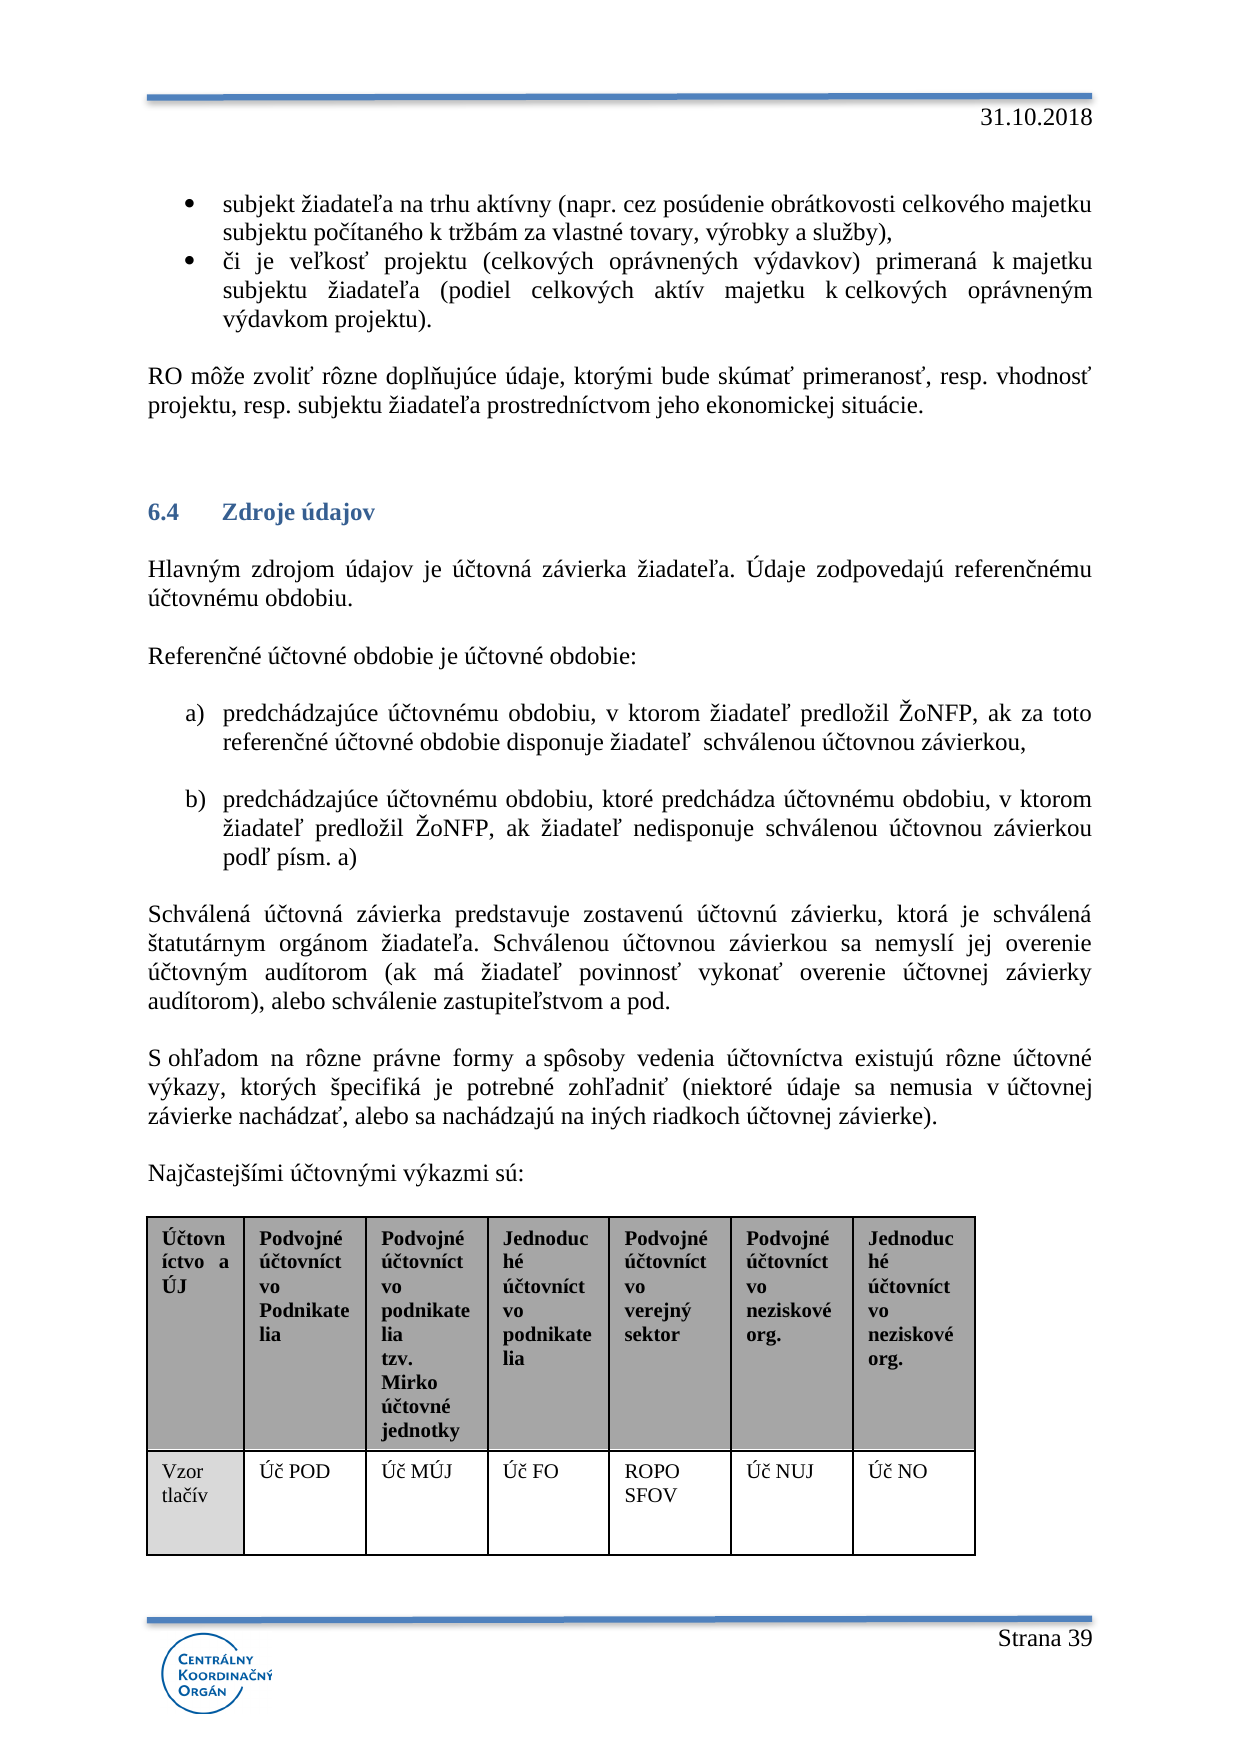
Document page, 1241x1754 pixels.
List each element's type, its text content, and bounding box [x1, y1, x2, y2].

text S ohľadom na rôzne právne formy a spôsoby vedenia účtovníctva existujú rôzne účtovné výkazy, ktorých špecifiká je potrebné zohľadniť (niektoré údaje sa nemusia v účtovnej závierke nachádzať, alebo sa nachádzajú na iných riadkoch účtovnej závierke). [148, 1043, 1093, 1129]
picture [159, 1631, 272, 1713]
table_cell Úč FO [489, 1452, 608, 1554]
table_header Jednoduché účtovníctvo neziskové org. [854, 1218, 974, 1449]
table_cell Úč NUJ [732, 1452, 852, 1554]
table_header Podvojné účtovníctvo Podnikatelia [245, 1218, 365, 1449]
list či je veľkosť projektu (celkových oprávnených výdavkov) primeraná k majetku subjektu žiadateľa (podiel celkových aktív majetku k celkových oprávneným výdavkom projektu). [185, 246, 1093, 332]
table_cell Vzor tlačív [148, 1452, 243, 1554]
list subjekt žiadateľa na trhu aktívny (napr. cez posúdenie obrátkovosti celkového majetku subjektu počítaného k tržbám za vlastné tovary, výrobky a služby), [185, 189, 1093, 246]
list predchádzajúce účtovnému obdobiu, v ktorom žiadateľ predložil ŽoNFP, ak za toto referenčné účtovné obdobie disponuje žiadateľ schválenou účtovnou závierkou, [185, 698, 1093, 756]
table_cell Úč MÚJ [367, 1452, 487, 1554]
text 6.4 Zdroje údajov [148, 497, 1093, 526]
text Hlavným zdrojom údajov je účtovná závierka žiadateľa. Údaje zodpovedajú referenčnému účtovnému obdobiu. [148, 554, 1093, 612]
table_cell Úč NO [854, 1452, 974, 1554]
table_header Jednoduché účtovníctvo podnikatelia [489, 1218, 608, 1449]
table_header Podvojné účtovníctvo podnikatelia tzv. Mirko účtovné jednotky [367, 1218, 487, 1449]
table_header Podvojné účtovníctvo neziskové org. [732, 1218, 852, 1449]
text Najčastejšími účtovnými výkazmi sú: [148, 1158, 1093, 1187]
list predchádzajúce účtovnému obdobiu, ktoré predchádza účtovnému obdobiu, v ktorom žiadateľ predložil ŽoNFP, ak žiadateľ nedisponuje schválenou účtovnou závierkou podľ písm. a) [185, 784, 1093, 871]
text Referenčné účtovné obdobie je účtovné obdobie: [148, 641, 1093, 669]
table_header Podvojné účtovníctvo verejný sektor [610, 1218, 730, 1449]
table_cell Úč POD [245, 1452, 365, 1554]
text Schválená účtovná závierka predstavuje zostavenú účtovnú závierku, ktorá je schválená štatutárnym orgánom žiadateľa. Schválenou účtovnou závierkou sa nemyslí jej overenie účtovným audítorom (ak má žiadateľ povinnosť vykonať overenie účtovnej závierky audítorom), alebo schválenie zastupiteľstvom a pod. [148, 899, 1093, 1014]
table_cell ROPO SFOV [610, 1452, 730, 1554]
text RO môže zvoliť rôzne doplňujúce údaje, ktorými bude skúmať primeranosť, resp. vhodnosť projektu, resp. subjektu žiadateľa prostredníctvom jeho ekonomickej situácie. [148, 361, 1093, 419]
table_header Účtovníctvo a ÚJ [148, 1218, 243, 1449]
